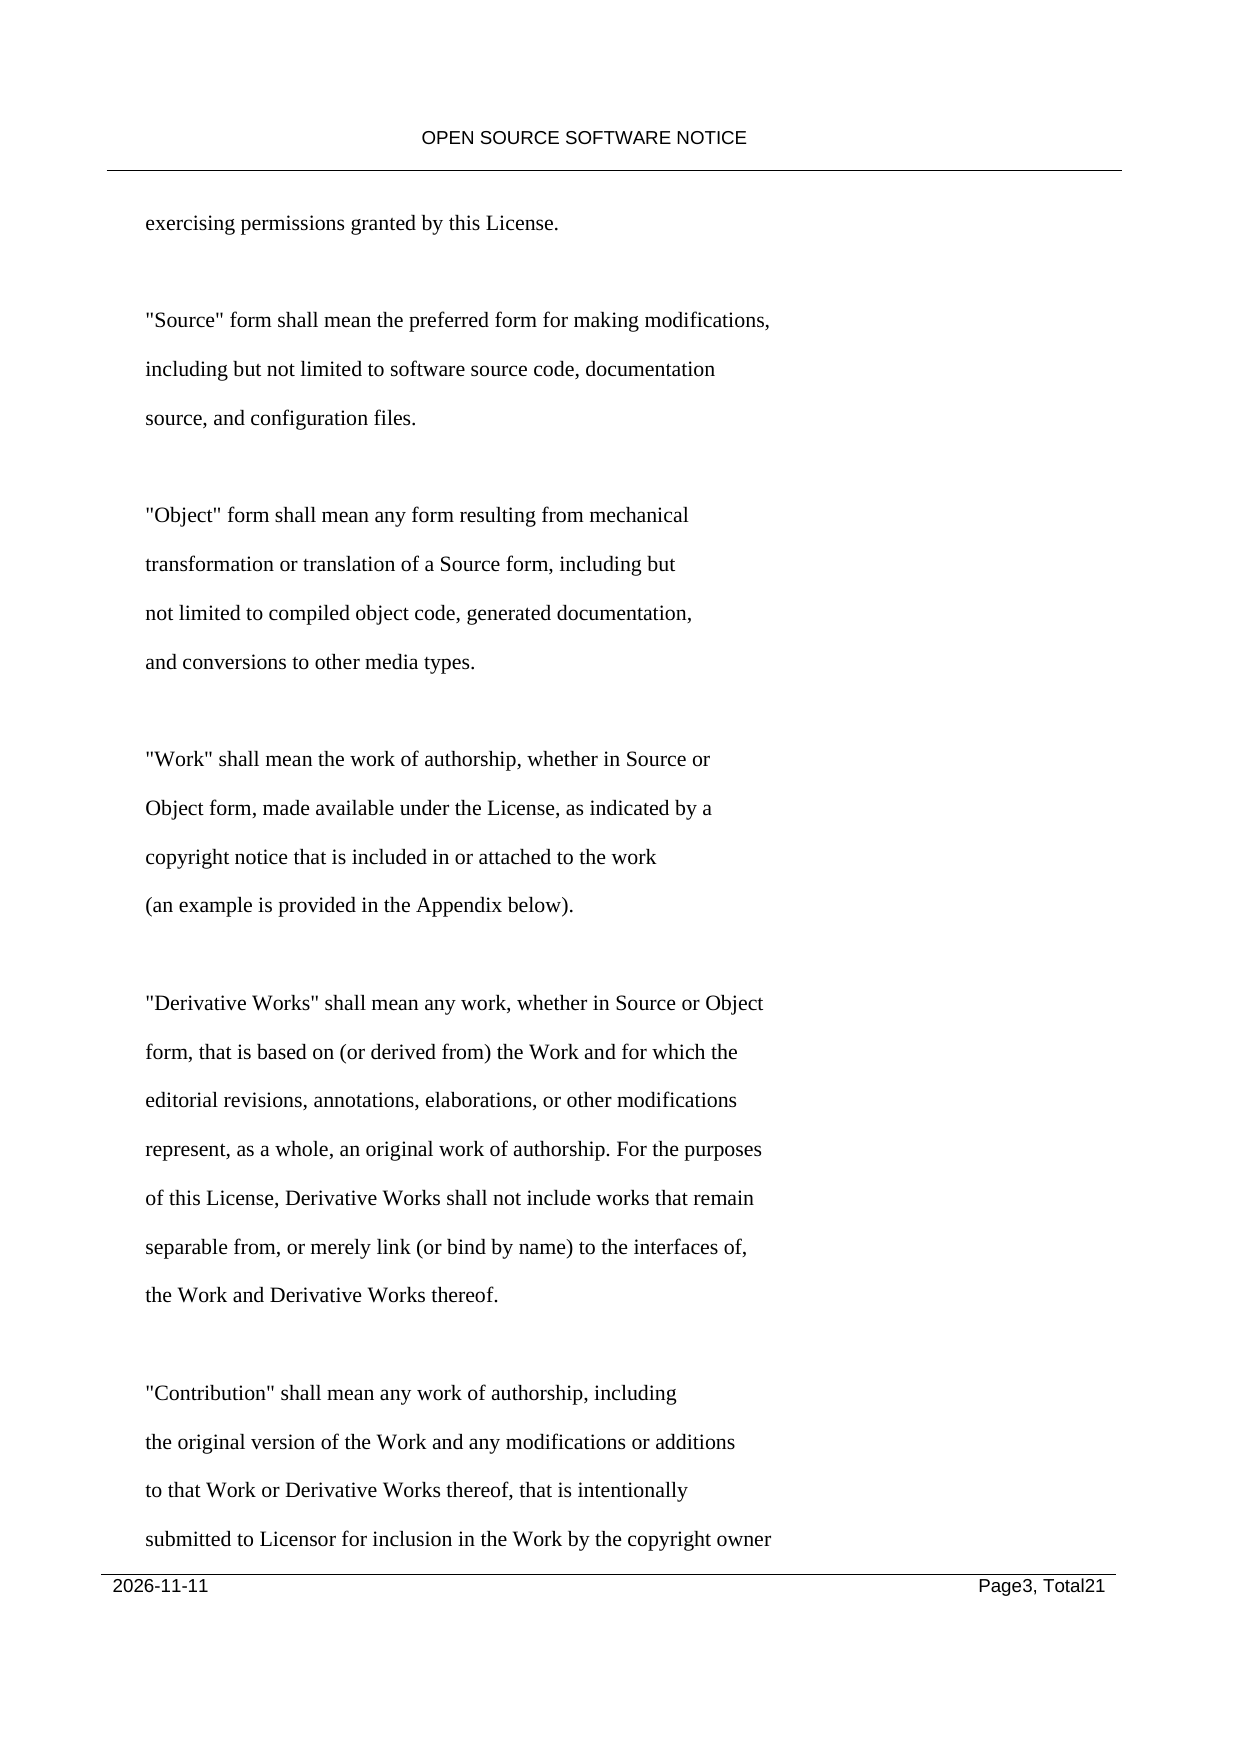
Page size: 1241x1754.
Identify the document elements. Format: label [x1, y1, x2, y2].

text [112, 206, 1128, 1555]
